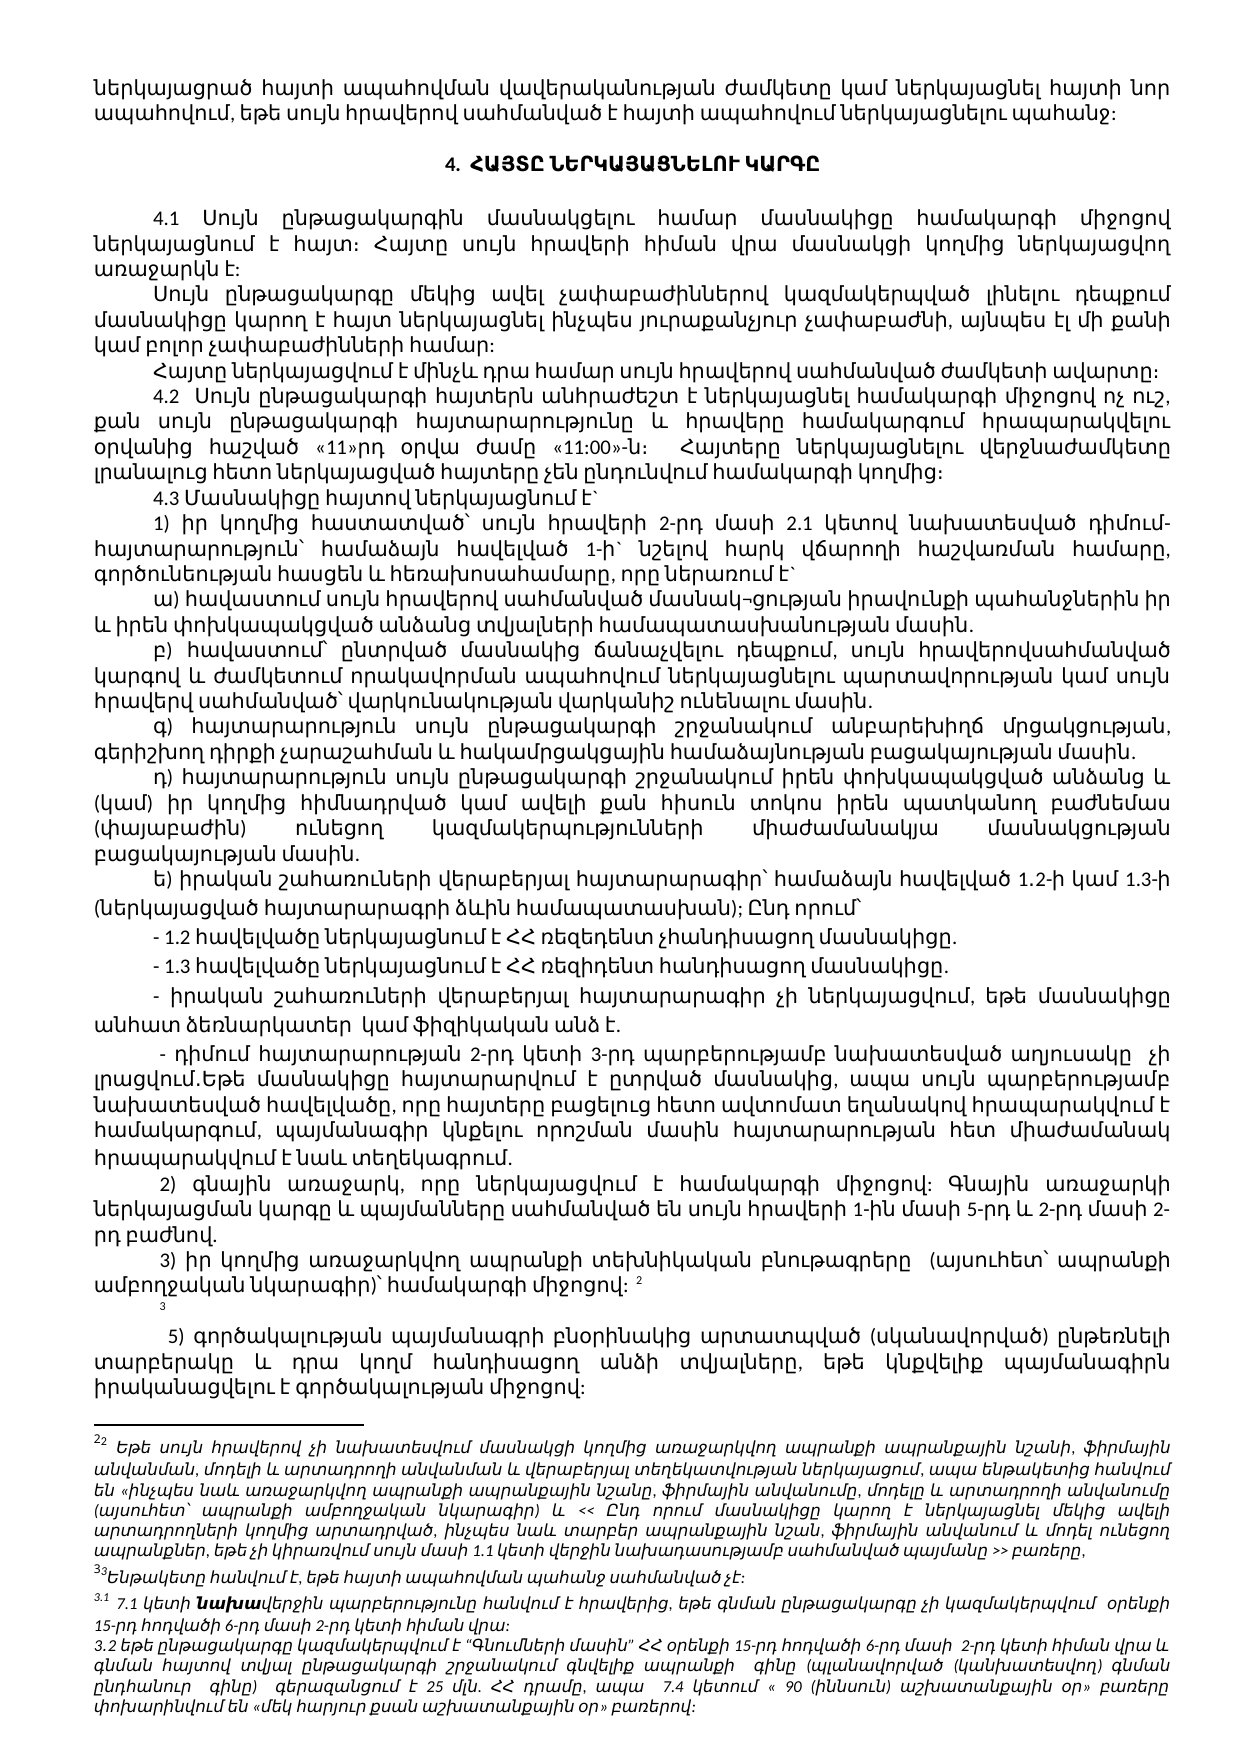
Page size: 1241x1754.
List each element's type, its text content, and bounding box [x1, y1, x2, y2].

text 4.3 Մասնակիցը հայտով ներկայացնում է` [94, 485, 1171, 510]
text ա) հավաստում սույն հրավերով սահմանված մասնակ¬ցության իրավունքի պահանջներին իր և իրեն փոխկապակցված անձանց տվյալների համապատասխանության մասին. [94, 587, 1171, 637]
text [94, 75, 1171, 126]
text - դիմում հայտարարության 2-րդ կետի 3-րդ պարբերությամբ նախատեսված աղյուսակը չի լրացվում․Եթե մասնակիցը հայտարարվում է ըտրված մասնակից, ապա սույն պարբերությամբ նախատեսված հավելվածը, որը հայտերը բացելուց հետո ավտոմատ եղանակով հրապարակվում է համակարգում, պայմանագիր կնքելու որոշման մասին հայտարարության հետ միաժամանակ հրապարակվում է նաև տեղեկագրում. [94, 1041, 1171, 1171]
text 5) գործակալության պայմանագրի բնօրինակից արտատպված (սկանավորված) ընթեռնելի տարբերակը և դրա կողմ հանդիսացող անձի տվյալները, եթե կնքվելիք պայմանագիրն իրականացվելու է գործակալության միջոցով: [94, 1323, 1171, 1400]
text 3 [94, 1298, 1171, 1323]
text - իրական շահառուների վերաբերյալ հայտարարագիր չի ներկայացվում, եթե մասնակիցը անհատ ձեռնարկատեր կամ ֆիզիկական անձ է. [94, 983, 1171, 1037]
text Հայտը ներկայացվում է մինչև դրա համար սույն հրավերով սահմանված ժամկետի ավարտը։ [94, 358, 1171, 383]
text - 1.2 հավելվածը ներկայացնում է ՀՀ ռեզեդենտ չհանդիսացող մասնակիցը. [94, 924, 1171, 950]
text 4. ՀԱՅՏԸ ՆԵՐԿԱՅԱՑՆԵԼՈՒ ԿԱՐԳԸ [94, 151, 1171, 177]
text 4.2 Սույն ընթացակարգի հայտերն անհրաժեշտ է ներկայացնել համակարգի միջոցով ոչ ուշ, քան սույն ընթացակարգի հայտարարությունը և հրավերը համակարգում հրապարակվելու օրվանից հաշված «11»րդ օրվա ժամը «11:00»-ն։ Հայտերը ներկայացնելու վերջնաժամկետը լրանալուց հետո ներկայացված հայտերը չեն ընդունվում համակարգի կողմից։ [94, 383, 1171, 485]
text բ) հավաստում՝ ընտրված մասնակից ճանաչվելու դեպքում, սույն հրավերովսահմանված կարգով և ժամկետում որակավորման ապահովում ներկայացնելու պարտավորության կամ սույն հրավերվ սահմանված՝ վարկունակության վարկանիշ ունենալու մասին. [94, 637, 1171, 714]
text 2) գնային առաջարկ, որը ներկայացվում է համակարգի միջոցով: Գնային առաջարկի ներկայացման կարգը և պայմանները սահմանված են սույն հրավերի 1-ին մասի 5-րդ և 2-րդ մասի 2-րդ բաժնով. [94, 1171, 1171, 1247]
text 4.1 Սույն ընթացակարգին մասնակցելու համար մասնակիցը համակարգի միջոցով ներկայացնում է հայտ։ Հայտը սույն հրավերի հիման վրա մասնակցի կողմից ներկայացվող առաջարկն է: [94, 205, 1171, 282]
text Սույն ընթացակարգը մեկից ավել չափաբաժիններով կազմակերպված լինելու դեպքում մասնակիցը կարող է հայտ ներկայացնել ինչպես յուրաքանչյուր չափաբաժնի, այնպես էլ մի քանի կամ բոլոր չափաբաժինների համար: [94, 282, 1171, 358]
text դ) հայտարարություն սույն ընթացակարգի շրջանակում իրեն փոխկապակցված անձանց և (կամ) իր կողմից հիմնադրված կամ ավելի քան հիսուն տոկոս իրեն պատկանող բաժնեմաս (փայաբաժին) ունեցող կազմակերպությունների միաժամանակյա մասնակցության բացակայության մասին. [94, 764, 1171, 866]
text 3) իր կողմից առաջարկվող ապրանքի տեխնիկական բնութագրերը (այսուհետ՝ ապրանքի ամբողջական նկարագիր)՝ համակարգի միջոցով: 2 [94, 1247, 1171, 1298]
text ե) իրական շահառուների վերաբերյալ հայտարարագիր՝ համաձայն հավելված 1․2-ի կամ 1.3-ի (ներկայացված հայտարարագրի ձևին համապատասխան); Ընդ որում՝ [94, 866, 1171, 921]
text 1) իր կողմից հաստատված՝ սույն հրավերի 2-րդ մասի 2.1 կետով նախատեսված դիմում-հայտարարություն՝ համաձայն հավելված 1-ի` նշելով հարկ վճարողի հաշվառման համարը, գործունեության հասցեն և հեռախոսահամարը, որը ներառում է` [94, 510, 1171, 587]
text - 1.3 հավելվածը ներկայացնում է ՀՀ ռեզիդենտ հանդիսացող մասնակիցը. [94, 954, 1171, 979]
text գ) հայտարարություն սույն ընթացակարգի շրջանակում անբարեխիղճ մրցակցության, գերիշխող դիրքի չարաշահման և հակամրցակցային համաձայնության բացակայության մասին. [94, 714, 1171, 764]
